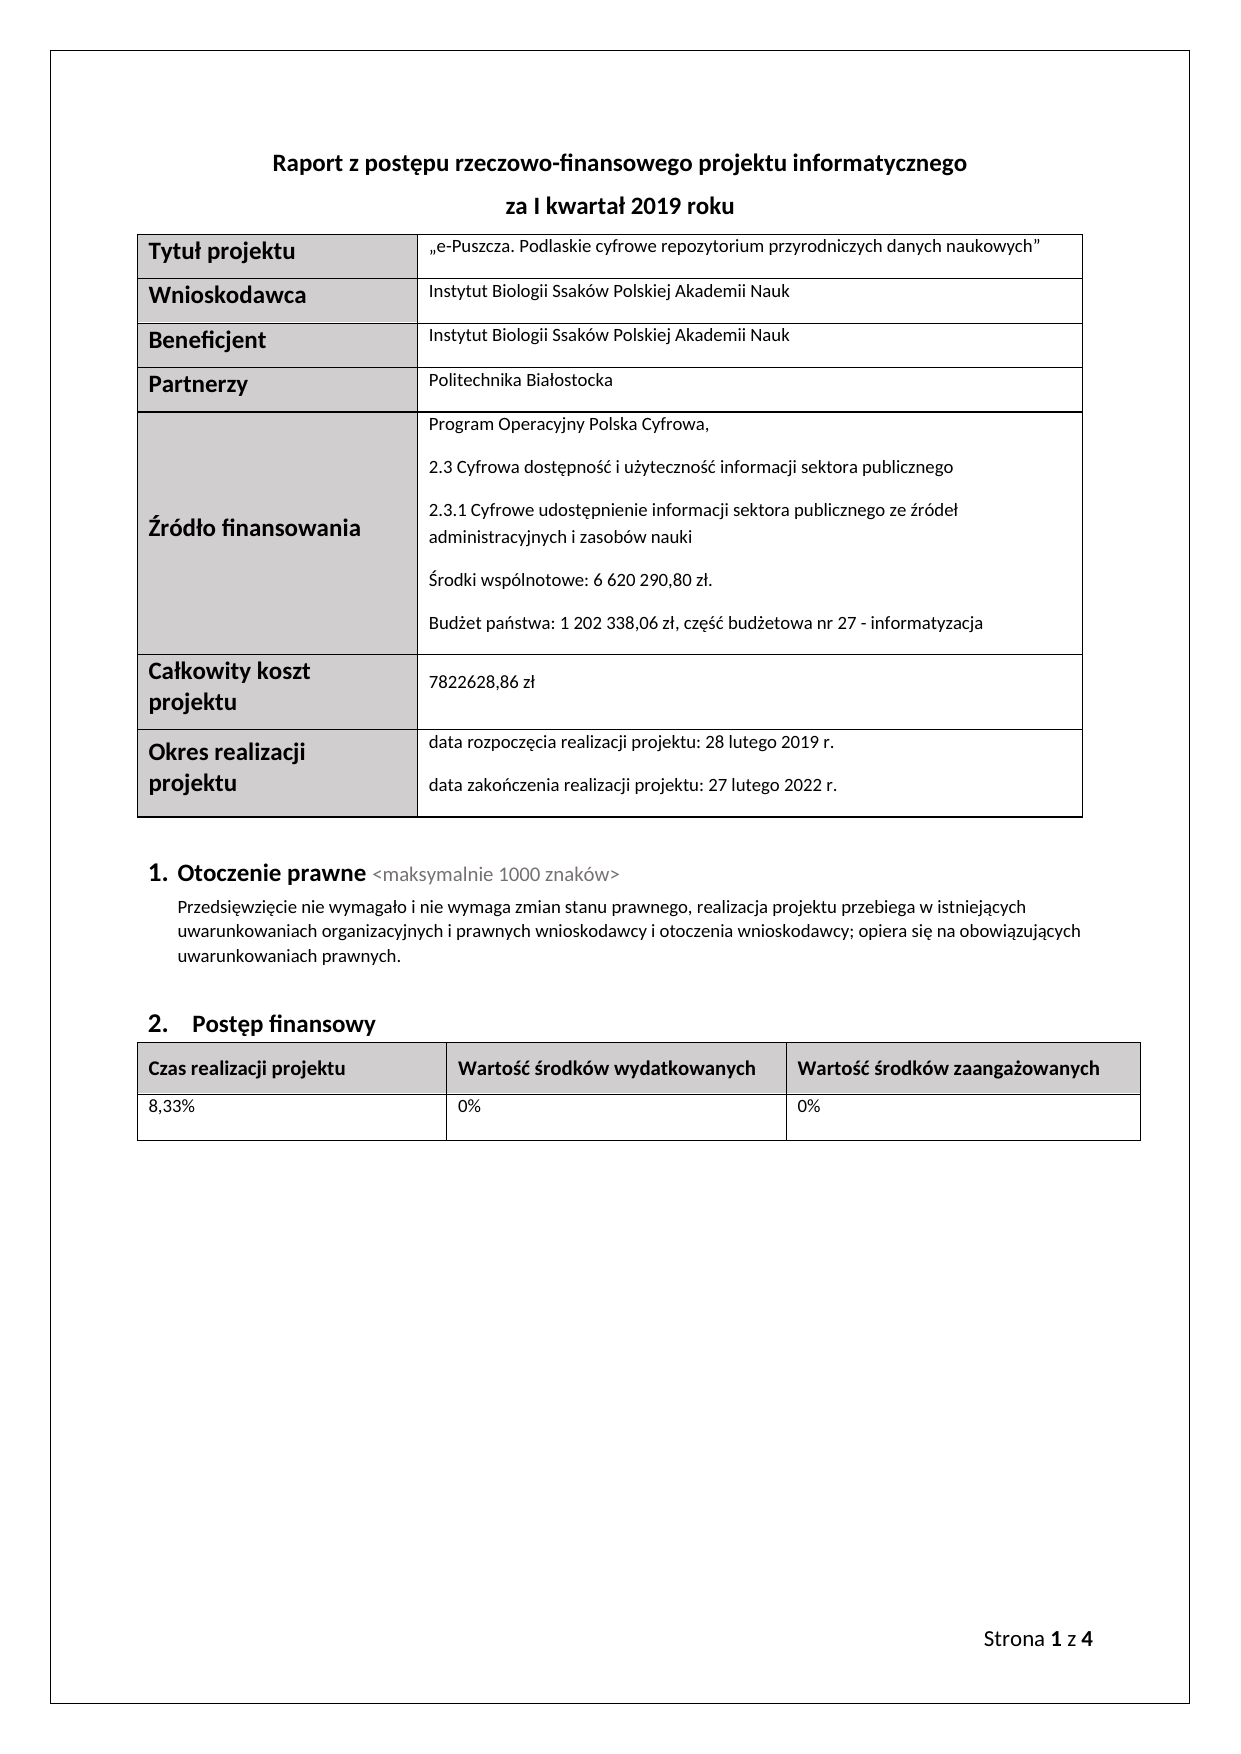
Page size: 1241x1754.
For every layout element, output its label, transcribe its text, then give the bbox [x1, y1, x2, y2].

table_header Czas realizacji projektu [138, 1043, 446, 1093]
table_cell 0% [447, 1095, 786, 1140]
table_cell Okres realizacji projektu [138, 730, 417, 816]
table_cell 0% [787, 1095, 1140, 1140]
table_header Wartość środków zaangażowanych [787, 1043, 1140, 1093]
subtitle Raport z postępu rzeczowo-finansowego projektu informatycznego [148, 147, 1093, 178]
table_header „e-Puszcza. Podlaskie cyfrowe repozytorium przyrodniczych danych naukowych” [418, 235, 1082, 278]
table_cell Wnioskodawca [138, 279, 417, 322]
table_header Wartość środków wydatkowanych [447, 1043, 786, 1093]
table_header Tytuł projektu [138, 235, 417, 278]
table_cell Instytut Biologii Ssaków Polskiej Akademii Nauk [418, 324, 1082, 367]
subtitle Przedsięwzięcie nie wymagało i nie wymaga zmian stanu prawnego, realizacja projektu przebiega w istniejących uwarunkowaniach organizacyjnych i prawnych wnioskodawcy i otoczenia wnioskodawcy; opiera się na obowiązujących uwarunkowaniach prawnych. [148, 895, 1093, 967]
subtitle Otoczenie prawne <maksymalnie 1000 znaków> [148, 855, 1063, 888]
table_cell Program Operacyjny Polska Cyfrowa, 2.3 Cyfrowa dostępność i użyteczność informacji sektora publicznego 2.3.1 Cyfrowe udostępnienie informacji sektora publicznego ze źródeł administracyjnych i zasobów nauki Środki wspólnotowe: 6 620 290,80 zł. Budżet państwa: 1 202 338,06 zł, część budżetowa nr 27 - informatyzacja [418, 413, 1082, 654]
table_cell Instytut Biologii Ssaków Polskiej Akademii Nauk [418, 279, 1082, 322]
table_cell 8,33% [138, 1095, 446, 1140]
table_cell Beneficjent [138, 324, 417, 367]
table_cell data rozpoczęcia realizacji projektu: 28 lutego 2019 r. data zakończenia realizacji projektu: 27 lutego 2022 r. [418, 730, 1082, 816]
table_cell Źródło finansowania [138, 413, 417, 654]
table_cell Politechnika Białostocka [418, 368, 1082, 411]
subtitle Postęp finansowy [148, 1006, 1093, 1039]
subtitle za I kwartał 2019 roku [148, 191, 1093, 221]
table_cell 7822628,86 zł [418, 655, 1082, 729]
table_cell Partnerzy [138, 368, 417, 411]
table_cell Całkowity koszt projektu [138, 655, 417, 729]
